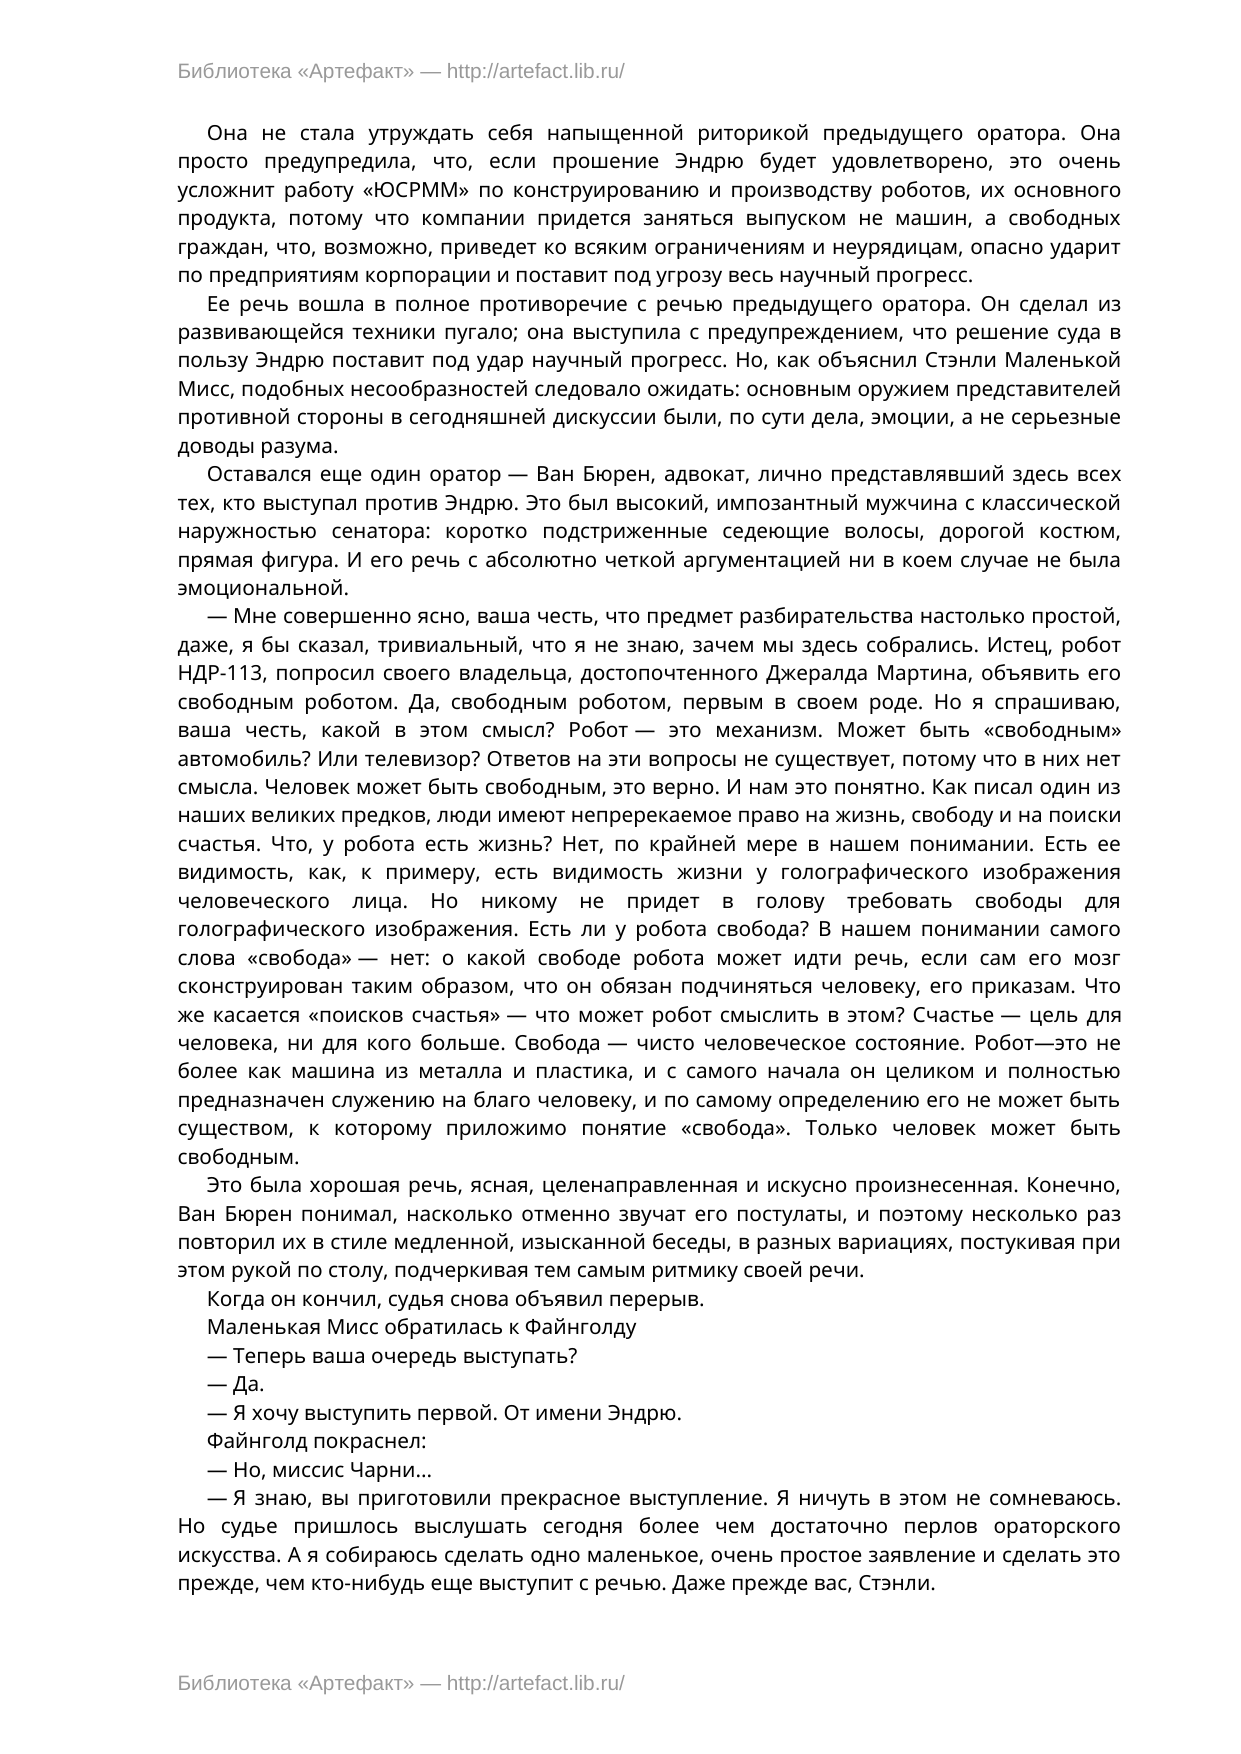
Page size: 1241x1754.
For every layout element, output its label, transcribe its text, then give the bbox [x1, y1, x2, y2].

text Маленькая Мисс обратилась к Файнголду [177, 1312, 1122, 1341]
text Это была хорошая речь, ясная, целенаправленная и искусно произнесенная. Конечно, Ван Бюрен понимал, насколько отменно звучат его постулаты, и поэтому несколько раз повторил их в стиле медленной, изысканной беседы, в разных вариациях, постукивая при этом рукой по столу, подчеркивая тем самым ритмику своей речи. [177, 1170, 1122, 1284]
text — Да. [177, 1369, 1122, 1398]
text — Теперь ваша очередь выступать? [177, 1341, 1122, 1369]
text Она не стала утруждать себя напыщенной риторикой предыдущего оратора. Она просто предупредила, что, если прошение Эндрю будет удовлетворено, это очень усложнит работу «ЮСРММ» по конструированию и производству роботов, их основного продукта, потому что компании придется заняться выпуском не машин, а свободных граждан, что, возможно, приведет ко всяким ограничениям и неурядицам, опасно ударит по предприятиям корпорации и поставит под угрозу весь научный прогресс. [177, 118, 1122, 289]
text Ее речь вошла в полное противоречие с речью предыдущего оратора. Он сделал из развивающейся техники пугало; она выступила с предупреждением, что решение суда в пользу Эндрю поставит под удар научный прогресс. Но, как объяснил Стэнли Маленькой Мисс, подобных несообразностей следовало ожидать: основным оружием представителей противной стороны в сегодняшней дискуссии были, по сути дела, эмоции, а не серьезные доводы разума. [177, 289, 1122, 459]
text — Мне совершенно ясно, ваша честь, что предмет разбирательства настолько простой, даже, я бы сказал, тривиальный, что я не знаю, зачем мы здесь собрались. Истец, робот НДР-113, попросил своего владельца, достопочтенного Джералда Мартина, объявить его свободным роботом. Да, свободным роботом, первым в своем роде. Но я спрашиваю, ваша честь, какой в этом смысл? Робот — это механизм. Может быть «свободным» автомобиль? Или телевизор? Ответов на эти вопросы не существует, потому что в них нет смысла. Человек может быть свободным, это верно. И нам это понятно. Как писал один из наших великих предков, люди имеют непререкаемое право на жизнь, свободу и на поиски счастья. Что, у робота есть жизнь? Нет, по крайней мере в нашем понимании. Есть ее видимость, как, к примеру, есть видимость жизни у голографического изображения человеческого лица. Но никому не придет в голову требовать свободы для голографического изображения. Есть ли у робота свобода? В нашем понимании самого слова «свобода» — нет: о какой свободе робота может идти речь, если сам его мозг сконструирован таким образом, что он обязан подчиняться человеку, его приказам. Что же касается «поисков счастья» — что может робот смыслить в этом? Счастье — цель для человека, ни для кого больше. Свобода — чисто человеческое состояние. Робот—это не более как машина из металла и пластика, и с самого начала он целиком и полностью предназначен служению на благо человеку, и по самому определению его не может быть существом, к которому приложимо понятие «свобода». Только человек может быть свободным. [177, 602, 1122, 1170]
text — Я хочу выступить первой. От имени Эндрю. [177, 1398, 1122, 1426]
text — Я знаю, вы приготовили прекрасное выступление. Я ничуть в этом не сомневаюсь. Но судье пришлось выслушать сегодня более чем достаточно перлов ораторского искусства. А я собираюсь сделать одно маленькое, очень простое заявление и сделать это прежде, чем кто-нибудь еще выступит с речью. Даже прежде вас, Стэнли. [177, 1483, 1122, 1597]
text Оставался еще один оратор — Ван Бюрен, адвокат, лично представлявший здесь всех тех, кто выступал против Эндрю. Это был высокий, импозантный мужчина с классической наружностью сенатора: коротко подстриженные седеющие волосы, дорогой костюм, прямая фигура. И его речь с абсолютно четкой аргументацией ни в коем случае не была эмоциональной. [177, 459, 1122, 602]
text Когда он кончил, судья снова объявил перерыв. [177, 1284, 1122, 1312]
text Файнголд покраснел: [177, 1426, 1122, 1455]
text — Но, миссис Чарни... [177, 1455, 1122, 1483]
